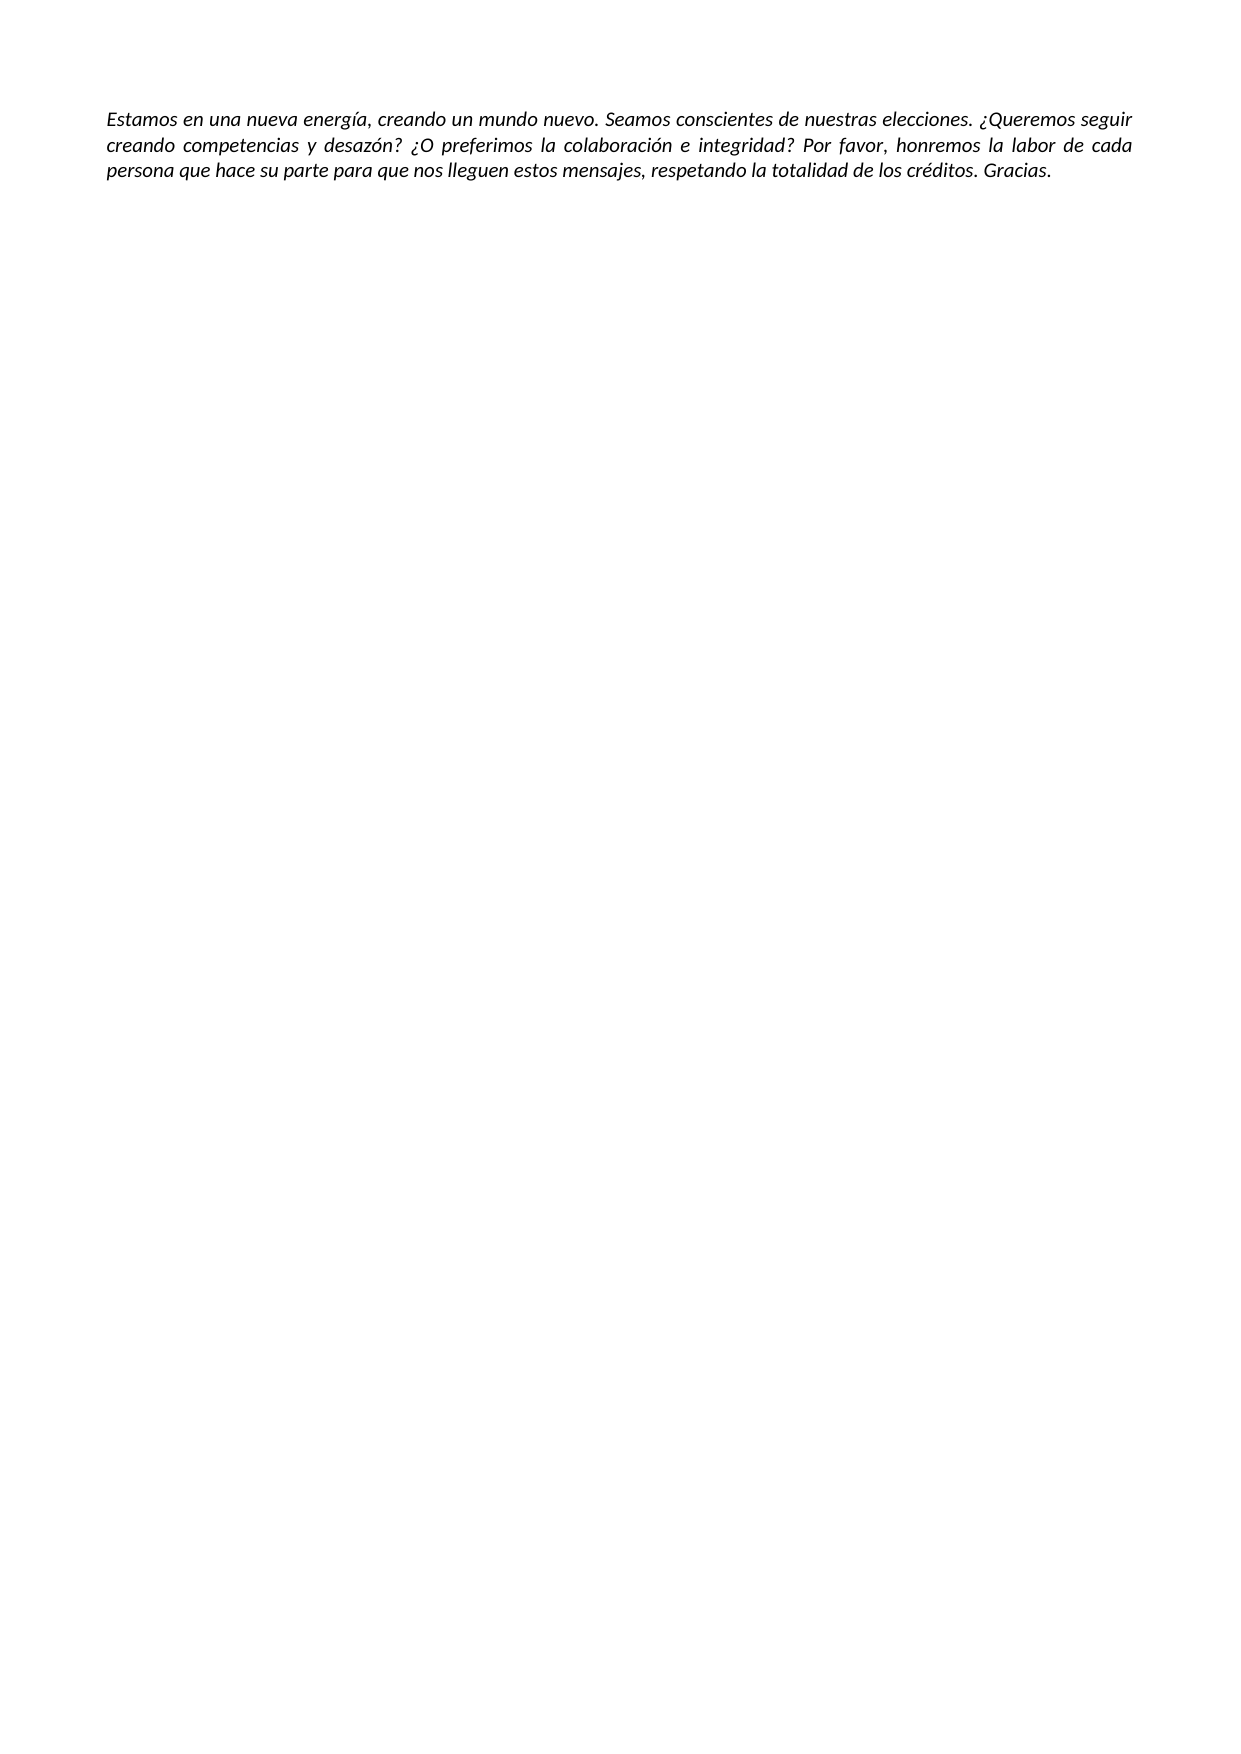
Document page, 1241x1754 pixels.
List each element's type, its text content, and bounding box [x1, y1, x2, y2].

text Estamos en una nueva energía, creando un mundo nuevo. Seamos conscientes de nuestras elecciones. ¿Queremos seguir creando competencias y desazón? ¿O preferimos la colaboración e integridad? Por favor, honremos la labor de cada persona que hace su parte para que nos lleguen estos mensajes, respetando la totalidad de los créditos. Gracias. [106, 106, 1134, 183]
